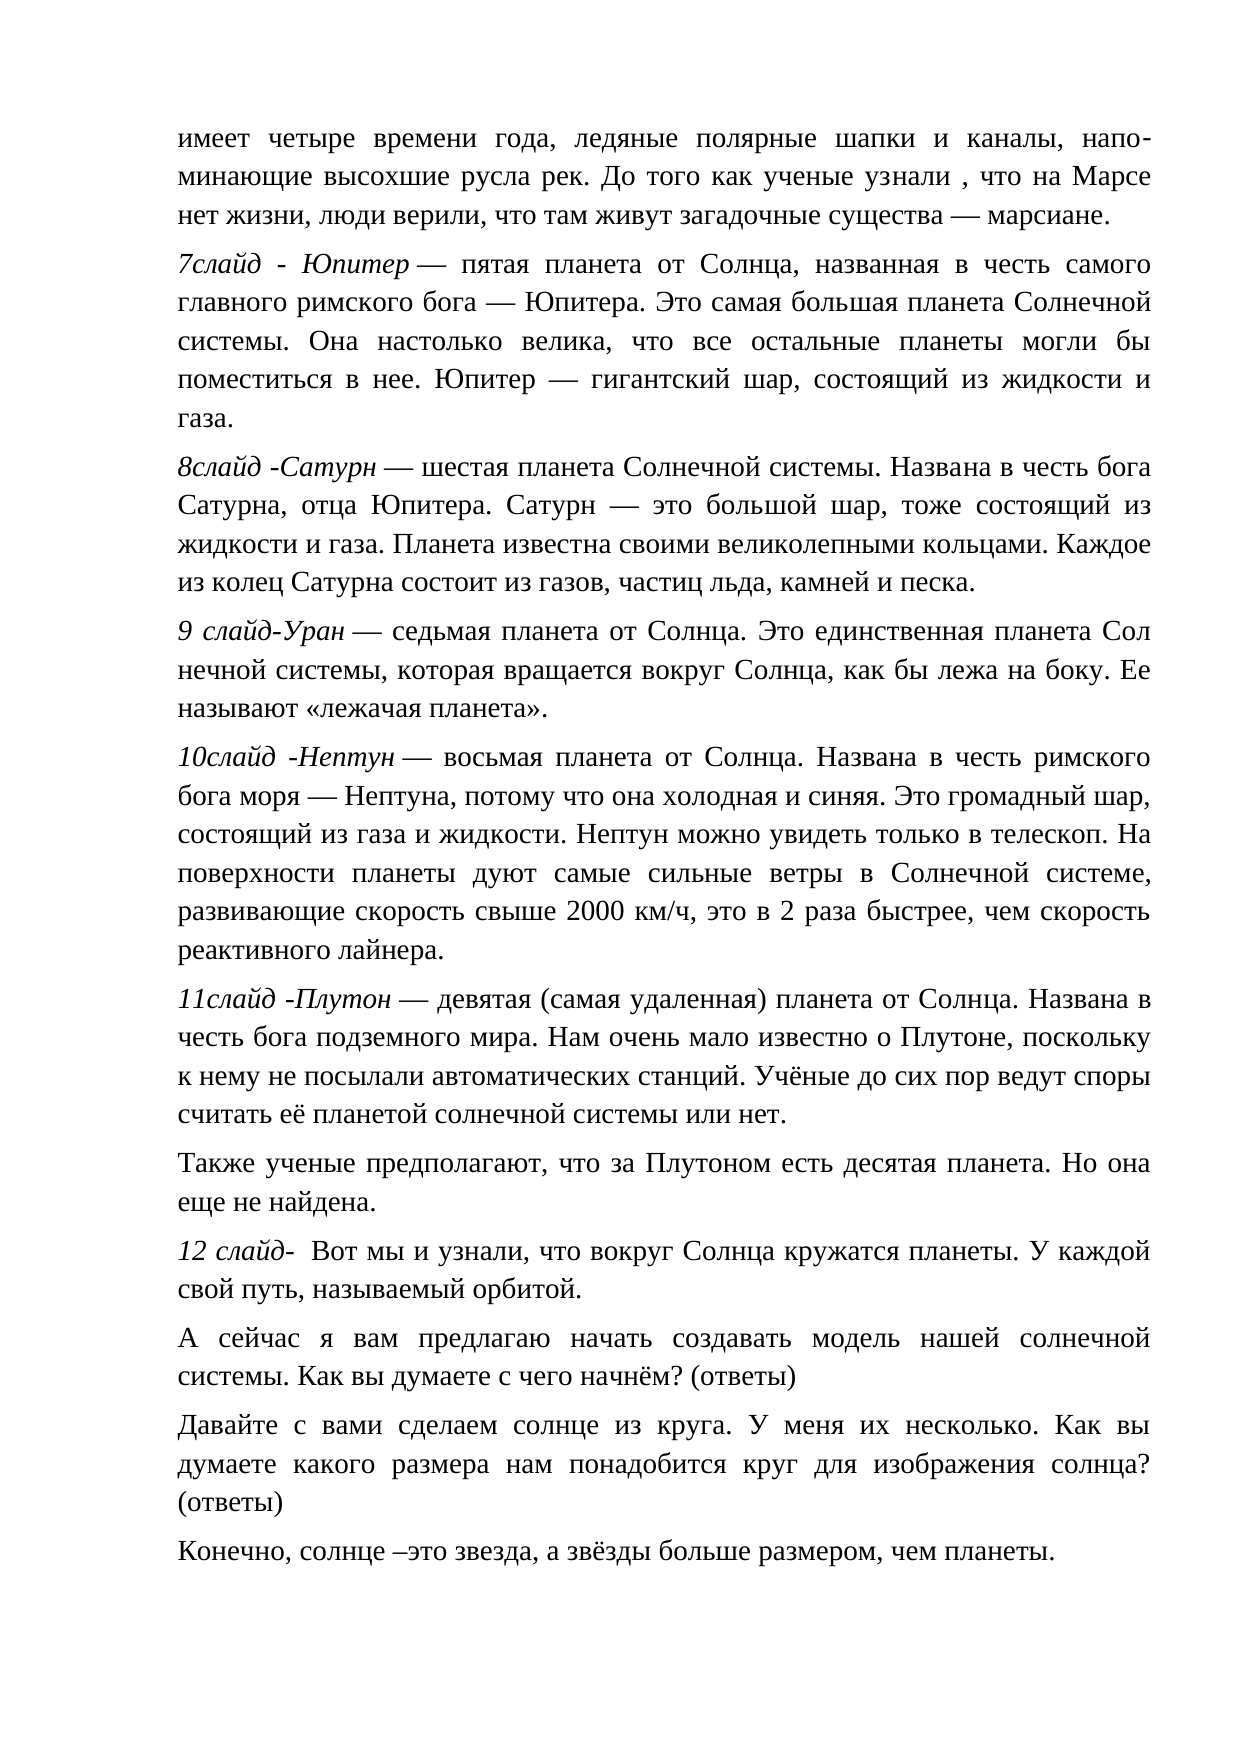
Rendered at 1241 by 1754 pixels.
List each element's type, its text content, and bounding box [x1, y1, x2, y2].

text А сейчас я вам предлагаю начать создавать модель нашей солнечной системы. Как вы думаете с чего начнём? (ответы) [177, 1320, 1152, 1392]
text 8слайд -Сатурн — шестая планета Солнечной системы. Назва​на в честь бога Сатурна, отца Юпитера. Сатурн — это боль​шой шар, тоже состоящий из жидкости и газа. Планета извест​на своими великолепными кольцами. Каждое из колец Сатурна состоит из газов, частиц льда, камней и песка. [177, 449, 1152, 598]
text Давайте с вами сделаем солнце из круга. У меня их несколько. Как вы думаете какого размера нам понадобится круг для изображения солнца?(ответы) [177, 1407, 1152, 1518]
text Конечно, солнце –это звезда, а звёзды больше размером, чем планеты. [177, 1533, 1152, 1567]
text 11слайд -Плутон — девятая (самая удаленная) планета от Солн​ца. Названа в честь бога подземного мира. Нам очень мало известно о Плутоне, поскольку к нему не посылали автоматических станций. Учёные до сих пор ведут споры считать её планетой солнечной системы или нет. [177, 981, 1152, 1130]
text 7слайд - Юпитер — пятая планета от Солнца, названная в честь самого главного римского бога — Юпитера. Это самая боль​шая планета Солнечной системы. Она настолько велика, что все остальные планеты могли бы поместиться в нее. Юпитер — гигантский шар, состоящий из жидкости и газа. [177, 246, 1152, 433]
text 9 слайд-Уран — седьмая планета от Солнца. Это единственная планета Сол​нечной системы, которая вращается вокруг Солнца, как бы лежа на боку. Ее называют «лежачая планета». [177, 613, 1152, 724]
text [177, 118, 1152, 230]
text 12 слайд- Вот мы и узнали, что вокруг Солнца кружатся планеты. У каждой свой путь, называемый орбитой. [177, 1233, 1152, 1305]
text 10слайд -Нептун — восьмая планета от Солнца. Названа в честь римского бога моря — Нептуна, потому что она холодная и синяя. Это громадный шар, состоящий из газа и жид​кости. Нептун можно увидеть только в телескоп. На по​верхности планеты дуют самые сильные ветры в Солнеч​ной системе, развивающие скорость свыше 2000 км/ч, это в 2 раза быстрее, чем скорость реактивного лайнера. [177, 739, 1152, 965]
text Также ученые предполагают, что за Плутоном есть десятая планета. Но она еще не найдена. [177, 1145, 1152, 1217]
